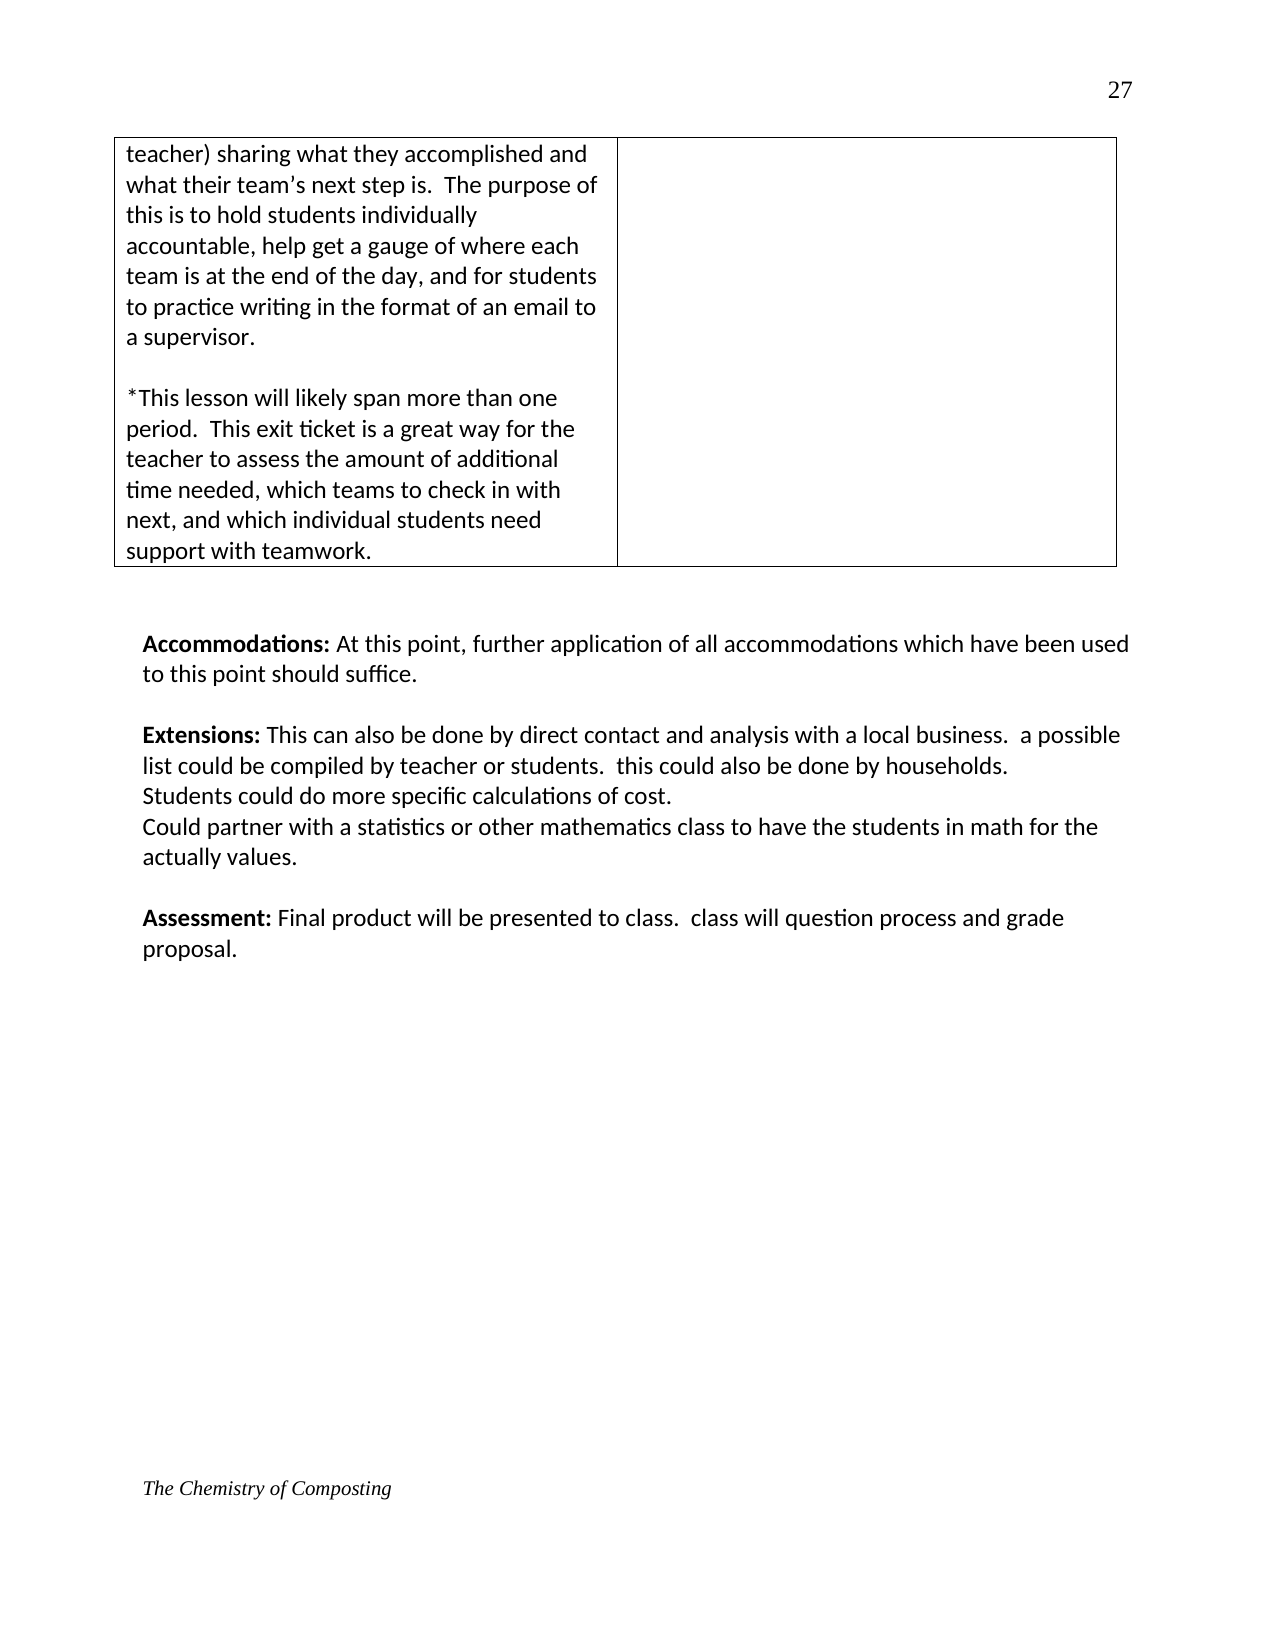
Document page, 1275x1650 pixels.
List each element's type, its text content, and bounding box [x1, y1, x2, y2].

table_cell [618, 138, 1116, 566]
text Could partner with a statistics or other mathematics class to have the students in math for the actually values. [142, 811, 1132, 872]
text Extensions: This can also be done by direct contact and analysis with a local business. a possible list could be compiled by teacher or students. this could also be done by households. [142, 719, 1132, 780]
text Accommodations: At this point, further application of all accommodations which have been used to this point should suffice. [142, 628, 1132, 689]
text Students could do more specific calculations of cost. [142, 780, 1132, 811]
text Assessment: Final product will be presented to class. class will question process and grade proposal. [142, 902, 1132, 963]
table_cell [115, 138, 617, 566]
